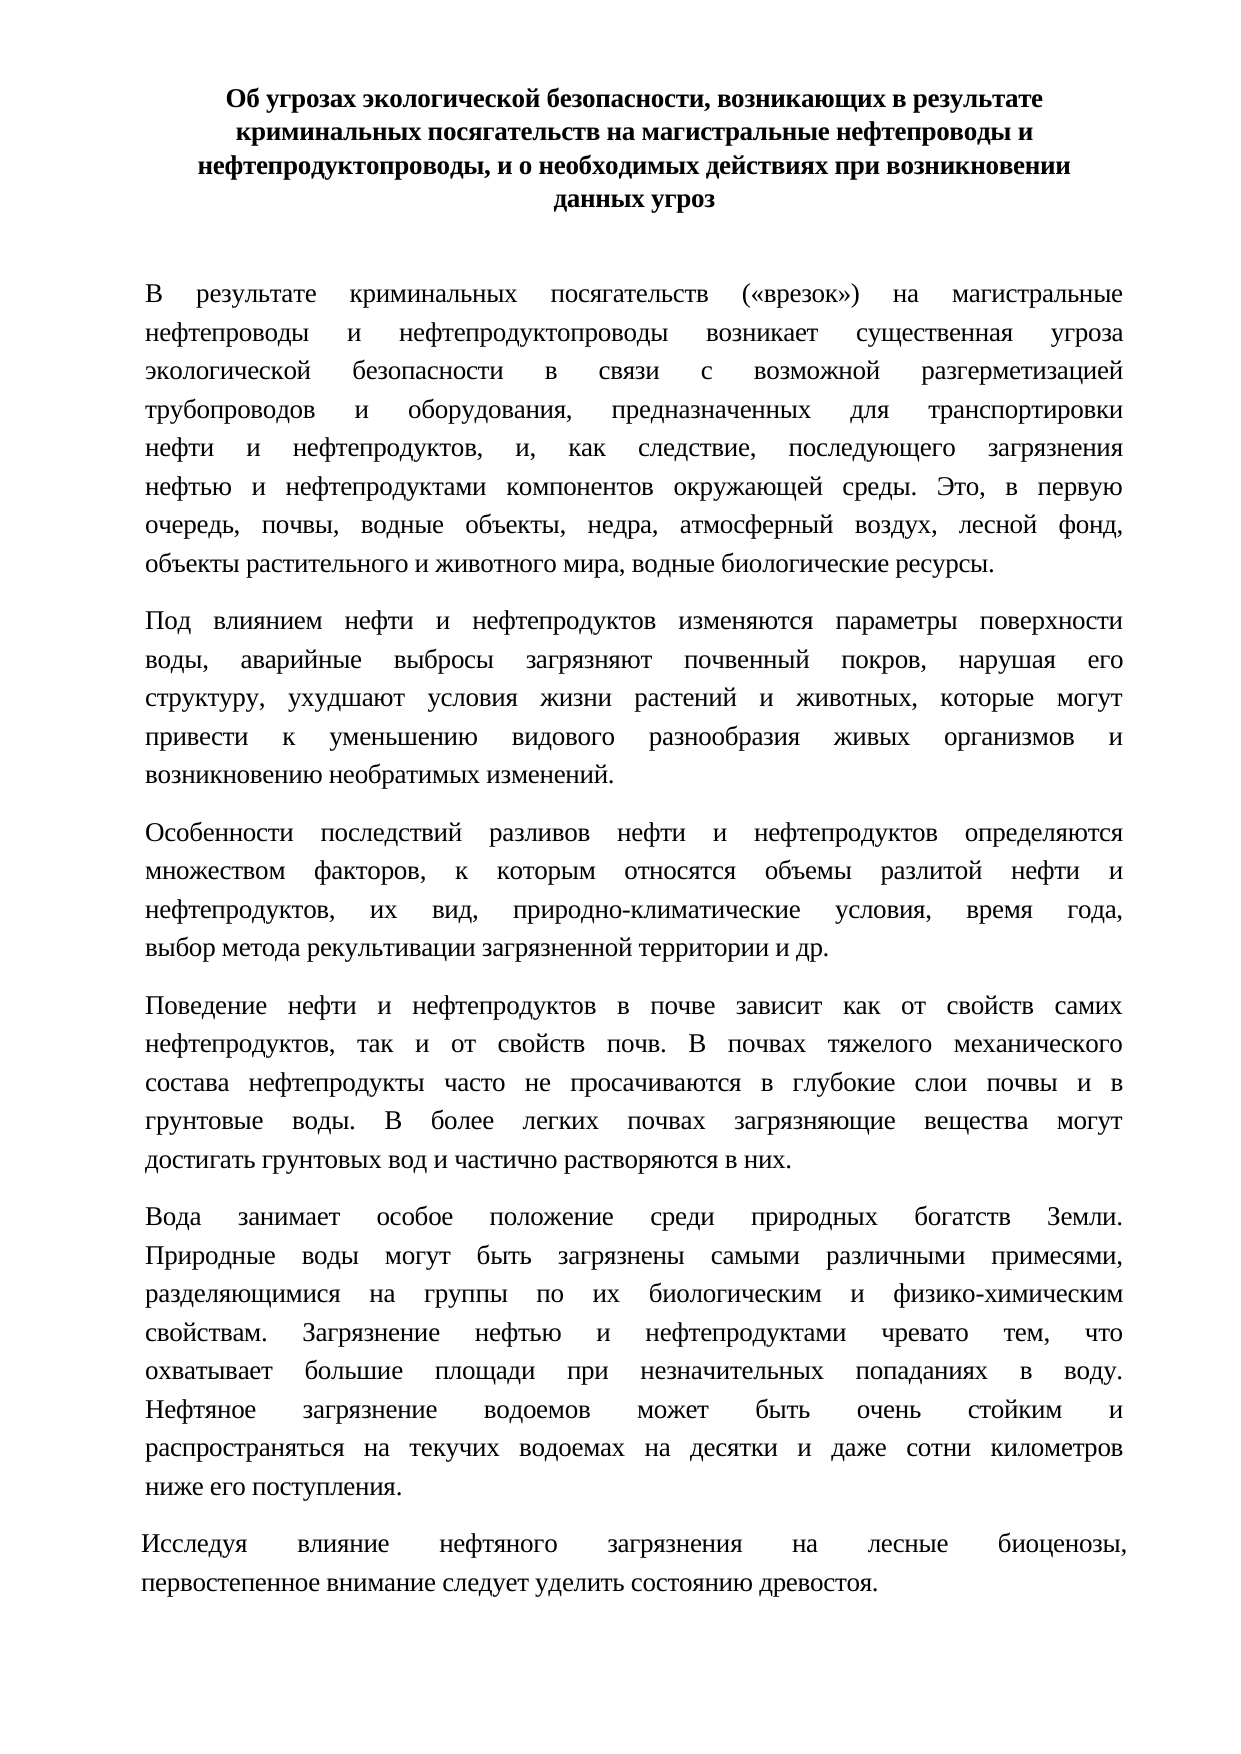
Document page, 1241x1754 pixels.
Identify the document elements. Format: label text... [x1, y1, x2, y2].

text В результате криминальных посягательств («врезок») на магистральные нефтепроводы и нефтепродуктопроводы возникает существенная угроза экологической безопасности в связи с возможной разгерметизацией трубопроводов и оборудования, предназначенных для транспортировки нефти и нефтепродуктов, и, как следствие, последующего загрязнения нефтью и нефтепродуктами компонентов окружающей среды. Это, в первую очередь, почвы, водные объекты, недра, атмосферный воздух, лесной фонд, объекты растительного и животного мира, водные биологические ресурсы. [145, 272, 1123, 580]
text Под влиянием нефти и нефтепродуктов изменяются параметры поверхности воды, аварийные выбросы загрязняют почвенный покров, нарушая его структуру, ухудшают условия жизни растений и животных, которые могут привести к уменьшению видового разнообразия живых организмов и возникновению необратимых изменений. [145, 599, 1123, 792]
text Поведение нефти и нефтепродуктов в почве зависит как от свойств самих нефтепродуктов, так и от свойств почв. В почвах тяжелого механического состава нефтепродукты часто не просачиваются в глубокие слои почвы и в грунтовые воды. В более легких почвах загрязняющие вещества могут достигать грунтовых вод и частично растворяются в них. [145, 983, 1123, 1176]
text Исследуя влияние нефтяного загрязнения на лесные биоценозы, первостепенное внимание следует уделить состоянию древостоя. [141, 1521, 1128, 1599]
text Особенности последствий разливов нефти и нефтепродуктов определяются множеством факторов, к которым относятся объемы разлитой нефти и нефтепродуктов, их вид, природно-климатические условия, время года, выбор метода рекультивации загрязненной территории и др. [145, 810, 1123, 964]
text данных угроз [141, 181, 1128, 214]
text Об угрозах экологической безопасности, возникающих в результате криминальных посягательств на магистральные нефтепроводы и нефтепродуктопроводы, и о необходимых действиях при возникновении [141, 80, 1128, 181]
text Вода занимает особое положение среди природных богатств Земли. Природные воды могут быть загрязнены самыми различными примесями, разделяющимися на группы по их биологическим и физико-химическим свойствам. Загрязнение нефтью и нефтепродуктами чревато тем, что охватывает большие площади при незначительных попаданиях в воду. Нефтяное загрязнение водоемов может быть очень стойким и распространяться на текучих водоемах на десятки и даже сотни километров ниже его поступления. [145, 1195, 1123, 1503]
